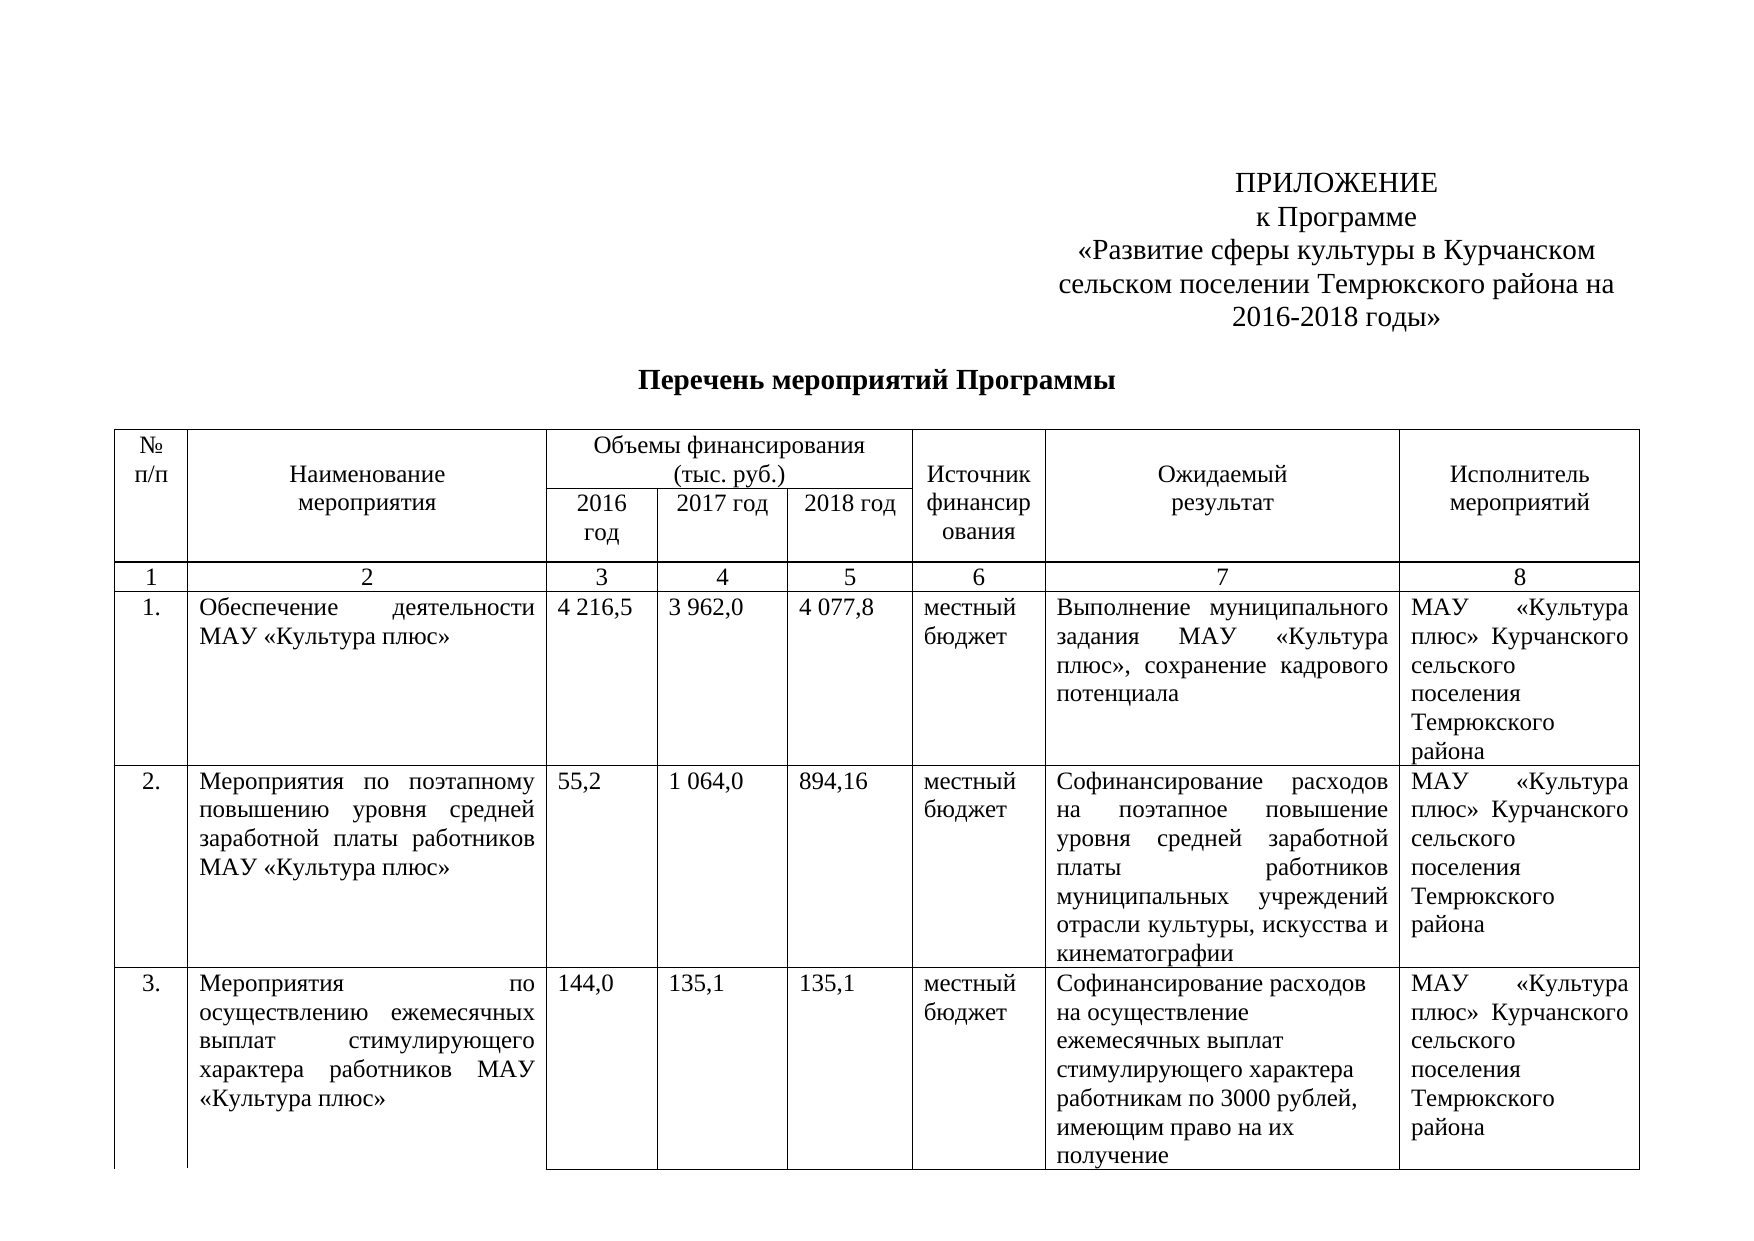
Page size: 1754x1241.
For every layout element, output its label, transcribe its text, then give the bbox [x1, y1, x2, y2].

table_cell 3 [547, 563, 657, 591]
table_header Исполнитель мероприятий [1400, 430, 1639, 561]
table_cell 2017 год [658, 489, 787, 561]
table_cell 55,2 [547, 766, 657, 967]
table_cell Софинансирование расходов на поэтапное повышение уровня средней заработной платы работников муниципальных учреждений отрасли культуры, искусства и кинематографии [1046, 766, 1399, 967]
table_cell 1. [115, 592, 187, 765]
table_header Ожидаемый результат [1046, 430, 1399, 561]
table_cell 135,1 [788, 968, 912, 1169]
table_cell 144,0 [547, 968, 657, 1169]
table_header Объемы финансирования (тыс. руб.) [547, 430, 912, 487]
table_cell Выполнение муниципального задания МАУ «Культура плюс», сохранение кадрового потенциала [1046, 592, 1399, 765]
table_cell МАУ «Культура плюс» Курчанского сельского поселения Темрюкского района [1400, 766, 1639, 967]
table_cell 4 [658, 563, 787, 591]
text ПРИЛОЖЕНИЕ [1037, 165, 1636, 199]
table_cell 2 [188, 563, 546, 591]
table_header № п/п [115, 430, 187, 561]
table_cell 2. [115, 766, 187, 967]
text к Программе [1037, 199, 1636, 232]
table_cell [1046, 968, 1399, 1169]
table_cell 8 [1400, 563, 1639, 591]
table_cell 3 962,0 [658, 592, 787, 765]
table_cell 3. [115, 968, 188, 1169]
table_cell 1 [115, 563, 187, 591]
table_cell 2018 год [788, 489, 912, 561]
table_cell 135,1 [658, 968, 787, 1169]
table_cell МАУ «Культура плюс» Курчанского сельского поселения Темрюкского района [1400, 592, 1639, 765]
table_cell местный бюджет [913, 766, 1045, 967]
table_header Источник финансирования [913, 430, 1045, 561]
text Перечень мероприятий Программы [118, 362, 1636, 395]
table_cell Обеспечение деятельности МАУ «Культура плюс» [188, 592, 546, 765]
table_header Наименование мероприятия [188, 430, 546, 561]
table_cell 4 216,5 [547, 592, 657, 765]
table_cell 2016 год [547, 489, 657, 561]
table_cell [1400, 968, 1639, 1169]
table_cell местный бюджет [913, 968, 1045, 1169]
table_cell 5 [788, 563, 912, 591]
table_cell 1 064,0 [658, 766, 787, 967]
table_cell 6 [913, 563, 1045, 591]
table_cell 4 077,8 [788, 592, 912, 765]
table_cell 7 [1046, 563, 1399, 591]
table_cell местный бюджет [913, 592, 1045, 765]
table_cell 894,16 [788, 766, 912, 967]
table_cell Мероприятия по поэтапному повышению уровня средней заработной платы работников МАУ «Культура плюс» [188, 766, 546, 967]
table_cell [188, 968, 546, 1169]
text «Развитие сферы культуры в Курчанском сельском поселении Темрюкского района на 2016-2018 годы» [1037, 232, 1636, 333]
